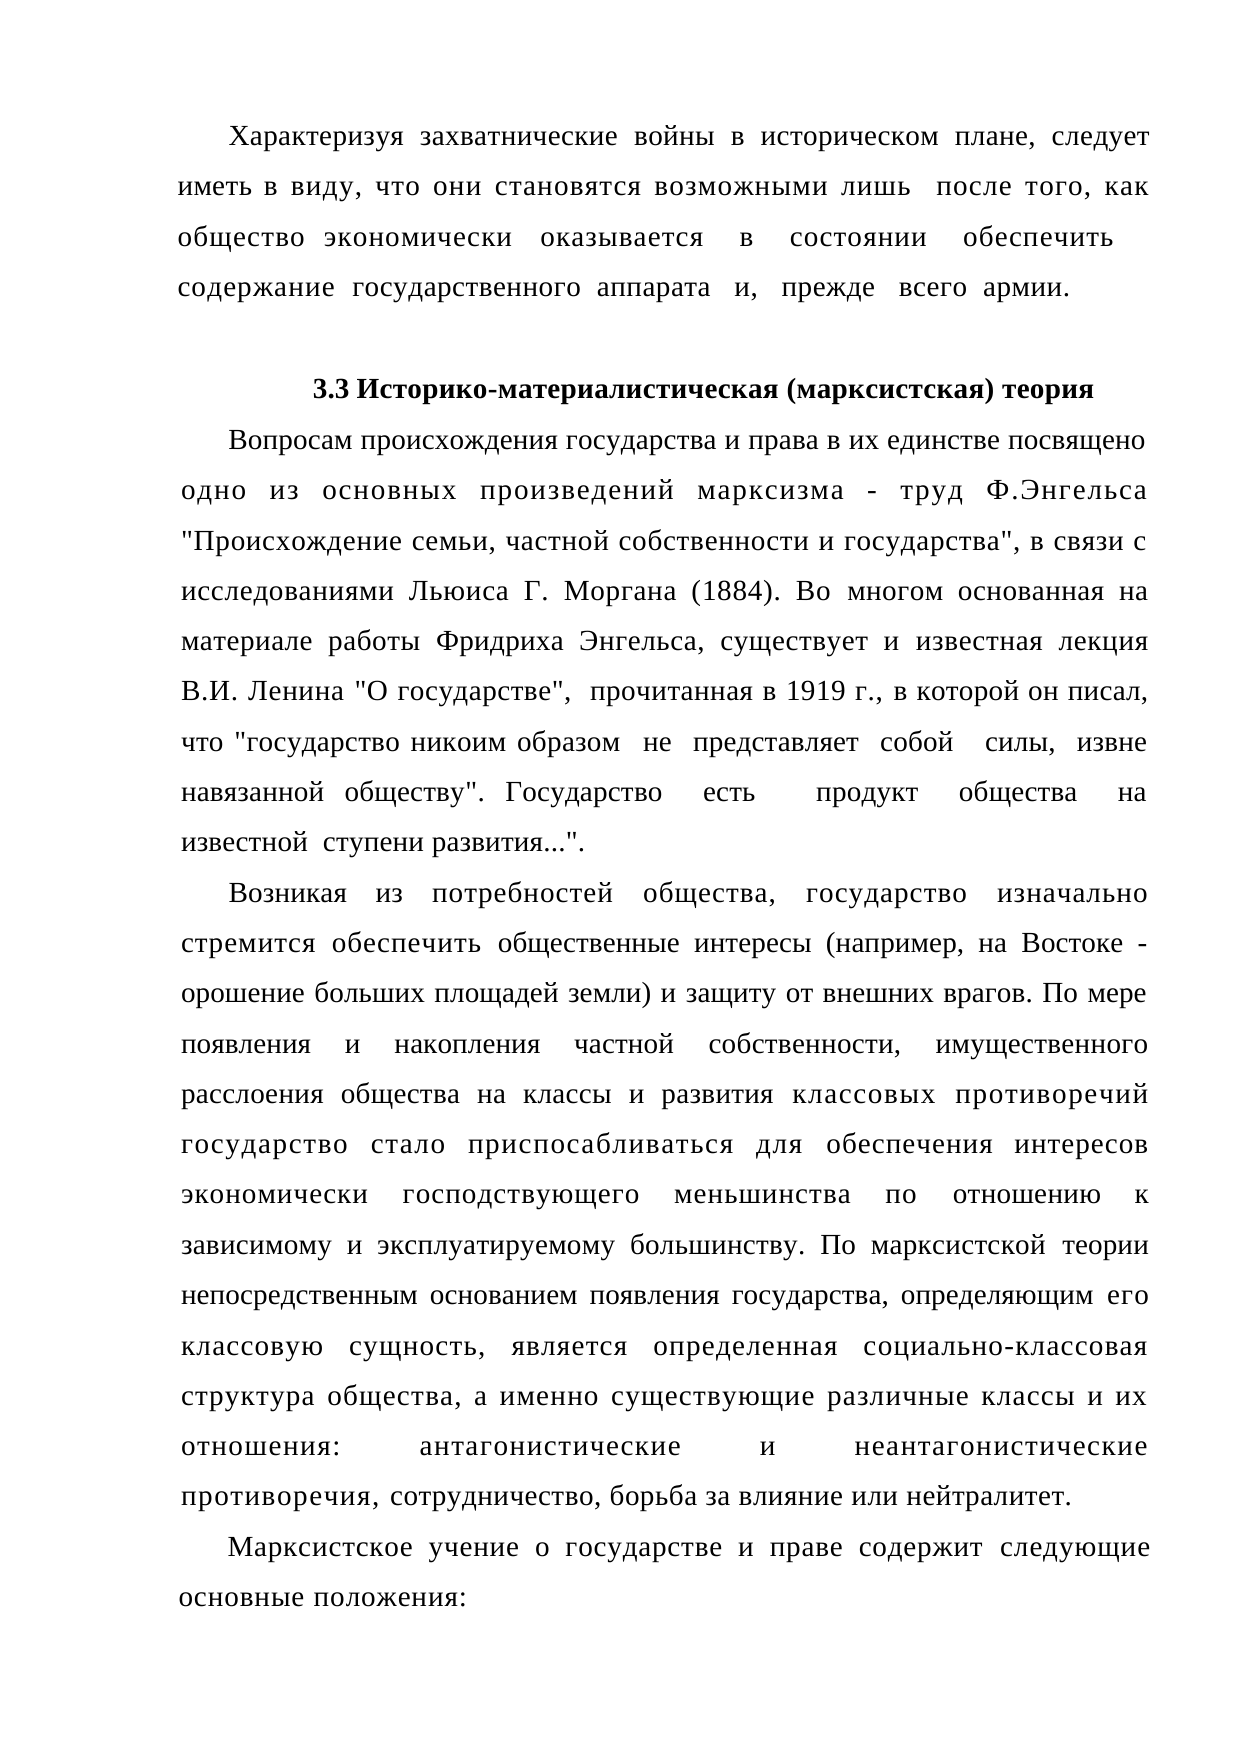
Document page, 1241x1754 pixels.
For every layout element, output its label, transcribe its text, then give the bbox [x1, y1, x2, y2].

text Возникая из потребностей общества, государство изначально стремится обеспечить общественные интересы (например, на Востоке - орошение больших площадей земли) и защиту от внешних врагов. По мере появления и накопления частной собственности, имущественного расслоения общества на классы и развития классовых противоречий государство стало приспосабливаться для обеспечения интересов экономически господствующего меньшинства по отношению к зависимому и эксплуатируемому большинству. По марксистской теории непосредственным основанием появления государства, определяющим его классовую сущность, является определенная социально-классовая структура общества, а именно существующие различные классы и их отношения: антагонистические и неантагонистические противоречия, сотрудничество, борьба за влияние или нейтралитет. [181, 875, 1149, 1512]
text Характеризуя захватнические войны в историческом плане, следует иметь в виду, что они становятся возможными лишь после того, как общество экономически оказывается в состоянии обеспечить содержание государственного аппарата и, прежде всего армии. [177, 118, 1152, 303]
text Вопросам происхождения государства и права в их единстве посвящено одно из основных произведений марксизма - труд Ф.Энгельса "Происхождение семьи, частной собственности и государства", в связи с исследованиями Льюиса Г. Моргана (1884). Во многом основанная на материале работы Фридриха Энгельса, существует и известная лекция В.И. Ленина "О государстве", прочитанная в 1919 г., в которой он писал, что "государство никоим образом не представляет собой силы, извне навязанной обществу". Государство есть продукт общества на известной ступени развития...". [181, 422, 1149, 858]
text 3.3 Историко-материалистическая (марксистская) теория [262, 372, 1152, 405]
text Марксистское учение о государстве и праве содержит следующие основные положения: [178, 1529, 1150, 1613]
